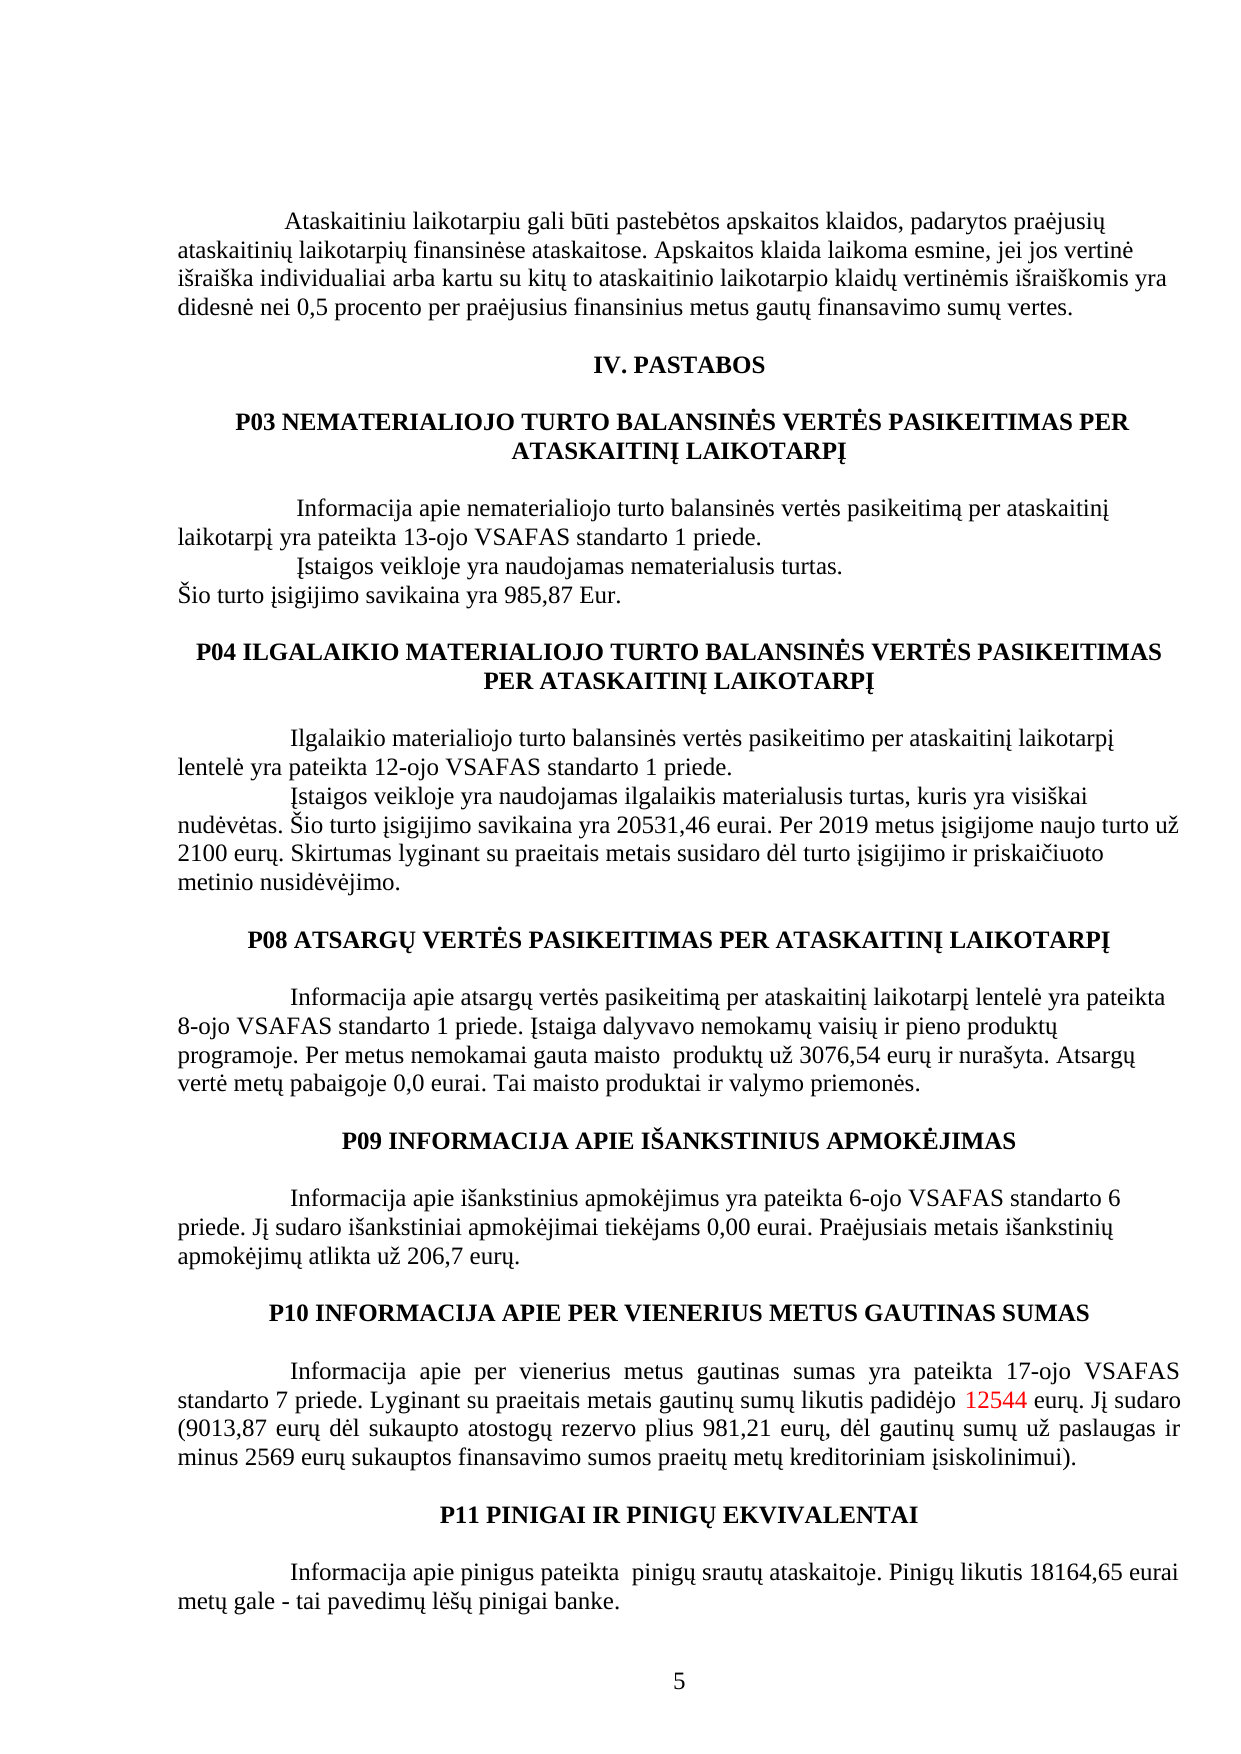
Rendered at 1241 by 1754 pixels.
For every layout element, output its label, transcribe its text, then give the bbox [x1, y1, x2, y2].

text Įstaigos veikloje yra naudojamas ilgalaikis materialusis turtas, kuris yra visiškai nudėvėtas. Šio turto įsigijimo savikaina yra 20531,46 eurai. Per 2019 metus įsigijome naujo turto už 2100 eurų. Skirtumas lyginant su praeitais metais susidaro dėl turto įsigijimo ir priskaičiuoto metinio nusidėvėjimo. [177, 781, 1181, 896]
text P03 NEMATERIALIOJO TURTO BALANSINĖS VERTĖS PASIKEITIMAS PER ATASKAITINĮ LAIKOTARPĮ [177, 407, 1181, 465]
text Informacija apie pinigus pateikta pinigų srautų ataskaitoje. Pinigų likutis 18164,65 eurai metų gale - tai pavedimų lėšų pinigai banke. [177, 1557, 1181, 1615]
text Įstaigos veikloje yra naudojamas nematerialusis turtas. [177, 551, 1181, 580]
text laikotarpį yra pateikta 13-ojo VSAFAS standarto 1 priede. [177, 522, 1181, 551]
text Informacija apie atsargų vertės pasikeitimą per ataskaitinį laikotarpį lentelė yra pateikta 8-ojo VSAFAS standarto 1 priede. Įstaiga dalyvavo nemokamų vaisių ir pieno produktų programoje. Per metus nemokamai gauta maisto produktų už 3076,54 eurų ir nurašyta. Atsargų vertė metų pabaigoje 0,0 eurai. Tai maisto produktai ir valymo priemonės. [177, 982, 1181, 1097]
text P04 ILGALAIKIO MATERIALIOJO TURTO BALANSINĖS VERTĖS PASIKEITIMAS PER ATASKAITINĮ LAIKOTARPĮ [177, 637, 1181, 695]
text P10 INFORMACIJA APIE PER VIENERIUS METUS GAUTINAS SUMAS [177, 1298, 1181, 1327]
text ataskaitinių laikotarpių finansinėse ataskaitose. Apskaitos klaida laikoma esmine, jei jos vertinė išraiška individualiai arba kartu su kitų to ataskaitinio laikotarpio klaidų vertinėmis išraiškomis yra didesnė nei 0,5 procento per praėjusius finansinius metus gautų finansavimo sumų vertes. [177, 235, 1181, 321]
text Ataskaitiniu laikotarpiu gali būti pastebėtos apskaitos klaidos, padarytos praėjusių [177, 206, 1181, 235]
text Ilgalaikio materialiojo turto balansinės vertės pasikeitimo per ataskaitinį laikotarpį lentelė yra pateikta 12-ojo VSAFAS standarto 1 priede. [177, 723, 1181, 781]
text Šio turto įsigijimo savikaina yra 985,87 Eur. [177, 580, 1181, 608]
text Informacija apie nematerialiojo turto balansinės vertės pasikeitimą per ataskaitinį [177, 493, 1181, 522]
text P08 ATSARGŲ VERTĖS PASIKEITIMAS PER ATASKAITINĮ LAIKOTARPĮ [177, 925, 1181, 953]
text Informacija apie išankstinius apmokėjimus yra pateikta 6-ojo VSAFAS standarto 6 priede. Jį sudaro išankstiniai apmokėjimai tiekėjams 0,00 eurai. Praėjusiais metais išankstinių apmokėjimų atlikta už 206,7 eurų. [177, 1183, 1181, 1270]
text P09 INFORMACIJA APIE IŠANKSTINIUS APMOKĖJIMAS [177, 1126, 1181, 1155]
text Informacija apie per vienerius metus gautinas sumas yra pateikta 17-ojo VSAFAS standarto 7 priede. Lyginant su praeitais metais gautinų sumų likutis padidėjo 12544 eurų. Jį sudaro (9013,87 eurų dėl sukaupto atostogų rezervo plius 981,21 eurų, dėl gautinų sumų už paslaugas ir minus 2569 eurų sukauptos finansavimo sumos praeitų metų kreditoriniam įsiskolinimui). [177, 1356, 1181, 1471]
text P11 PINIGAI IR PINIGŲ EKVIVALENTAI [177, 1500, 1181, 1528]
text IV. PASTABOS [177, 350, 1181, 378]
